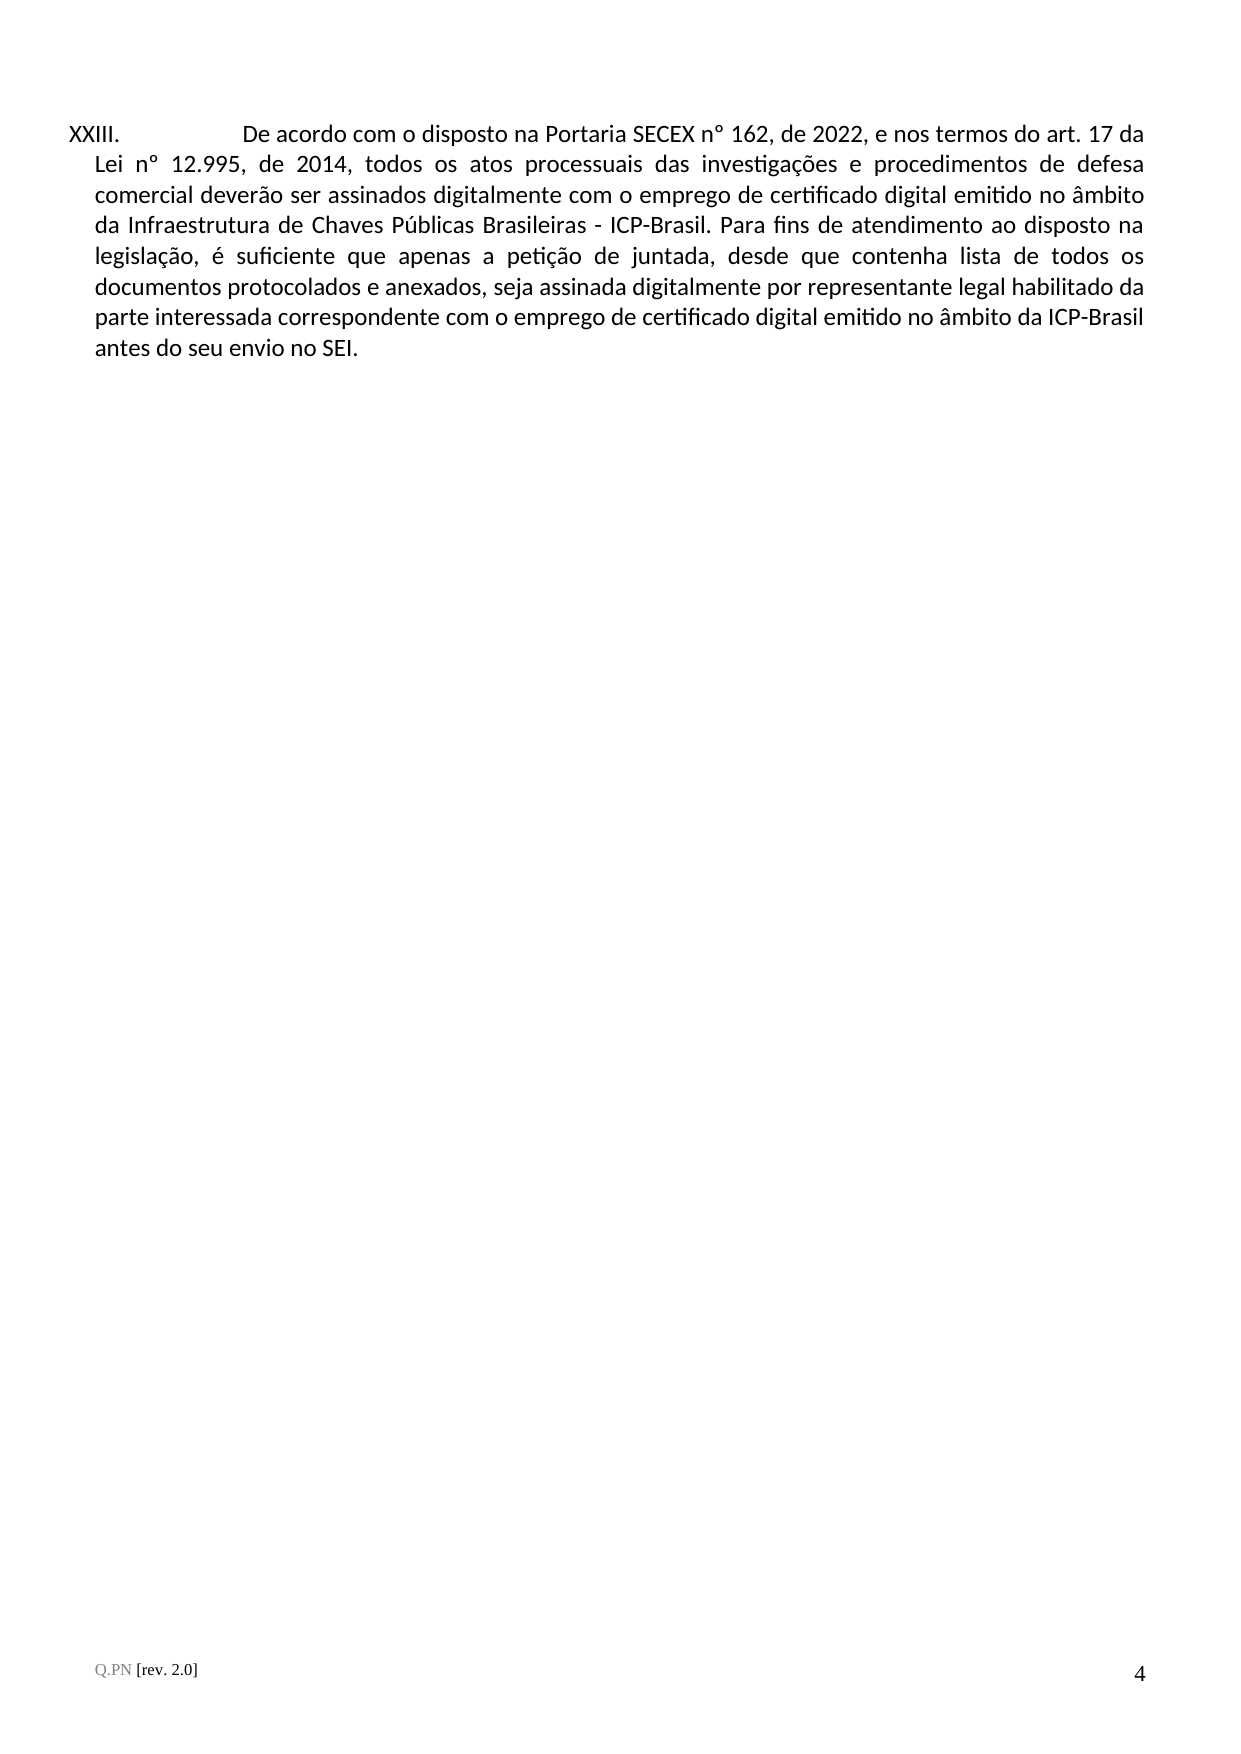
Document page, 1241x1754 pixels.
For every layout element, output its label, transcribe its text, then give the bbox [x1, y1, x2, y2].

list De acordo com o disposto na Portaria SECEX nº 162, de 2022, e nos termos do art. 17 da Lei nº 12.995, de 2014, todos os atos processuais das investigações e procedimentos de defesa comercial deverão ser assinados digitalmente com o emprego de certificado digital emitido no âmbito da Infraestrutura de Chaves Públicas Brasileiras - ICP-Brasil. Para fins de atendimento ao disposto na legislação, é suficiente que apenas a petição de juntada, desde que contenha lista de todos os documentos protocolados e anexados, seja assinada digitalmente por representante legal habilitado da parte interessada correspondente com o emprego de certificado digital emitido no âmbito da ICP-Brasil antes do seu envio no SEI. [94, 118, 1146, 362]
